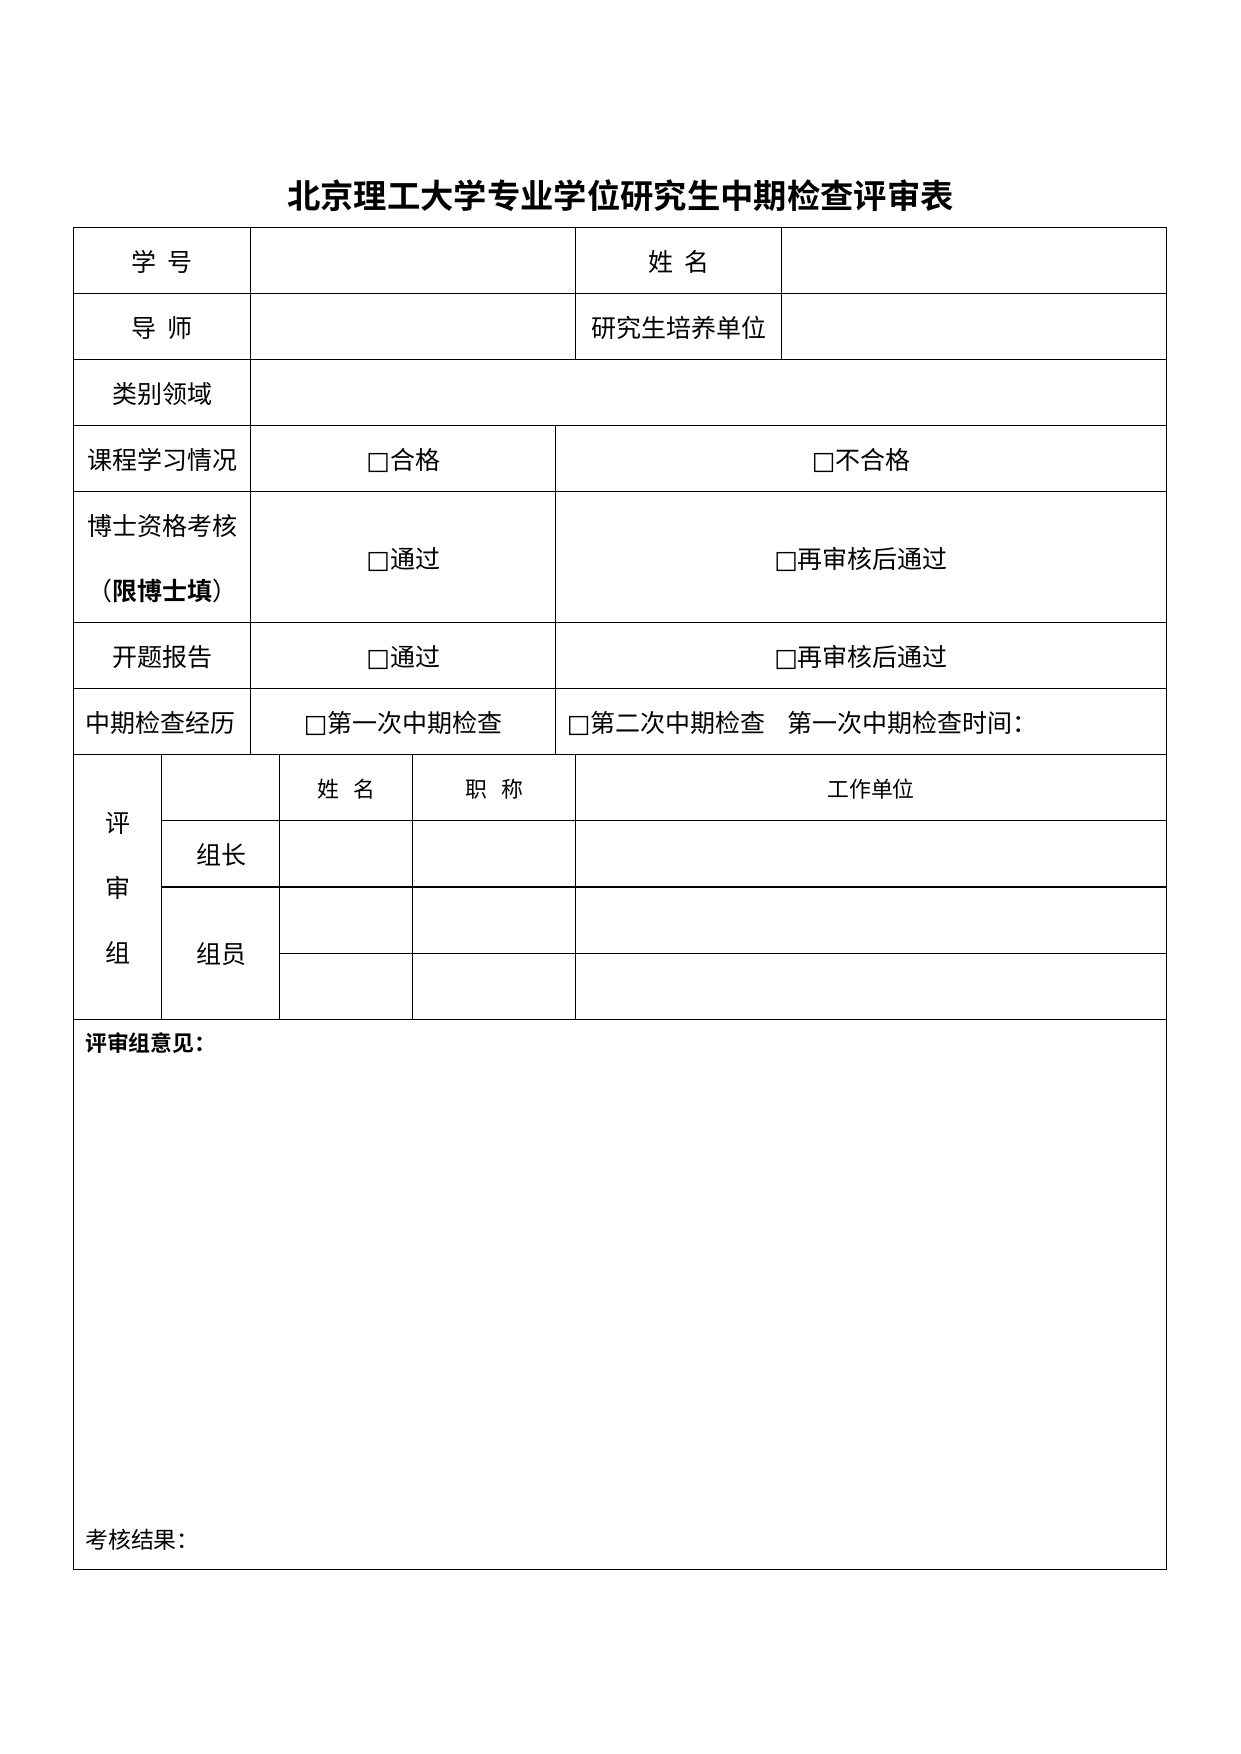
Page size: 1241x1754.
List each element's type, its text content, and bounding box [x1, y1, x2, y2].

table_cell [576, 954, 1166, 1018]
table_cell 研究生培养单位 [576, 294, 781, 359]
table_cell □再审核后通过 [556, 623, 1166, 688]
table_cell 评 审 组 [74, 755, 161, 1018]
table_cell [162, 755, 279, 820]
table_cell [782, 294, 1166, 359]
table_cell [576, 821, 1166, 886]
table_cell □第二次中期检查 第一次中期检查时间： [556, 689, 1166, 754]
table_cell [251, 294, 575, 359]
table_cell [280, 954, 412, 1018]
table_cell [413, 821, 575, 886]
table_cell □再审核后通过 [556, 492, 1166, 622]
table_cell 组长 [162, 821, 279, 886]
table_cell 开题报告 [74, 623, 250, 688]
table_header 学 号 [74, 228, 250, 293]
table_cell 职 称 [413, 755, 575, 820]
table_cell 工作单位 [576, 755, 1166, 820]
table_header [782, 228, 1166, 293]
table_cell [413, 888, 575, 952]
table_cell □第一次中期检查 [251, 689, 555, 754]
table_cell [280, 888, 412, 952]
text 北京理工大学专业学位研究生中期检查评审表 [187, 162, 1053, 227]
table_cell 课程学习情况 [74, 426, 250, 491]
table_cell □不合格 [556, 426, 1166, 491]
table_cell □通过 [251, 623, 555, 688]
table_cell 姓 名 [280, 755, 412, 820]
table_cell 博士资格考核 （限博士填） [74, 492, 250, 622]
table_cell □通过 [251, 492, 555, 622]
table_cell □合格 [251, 426, 555, 491]
table_cell [280, 821, 412, 886]
table_cell 中期检查经历 [74, 689, 250, 754]
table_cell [74, 1020, 1166, 1569]
table_header [251, 228, 575, 293]
table_cell [413, 954, 575, 1018]
table_cell [576, 888, 1166, 952]
table_cell 类别领域 [74, 360, 250, 425]
table_cell 组员 [162, 888, 279, 1018]
table_header 姓 名 [576, 228, 781, 293]
table_cell [251, 360, 1166, 425]
table_cell 导 师 [74, 294, 250, 359]
